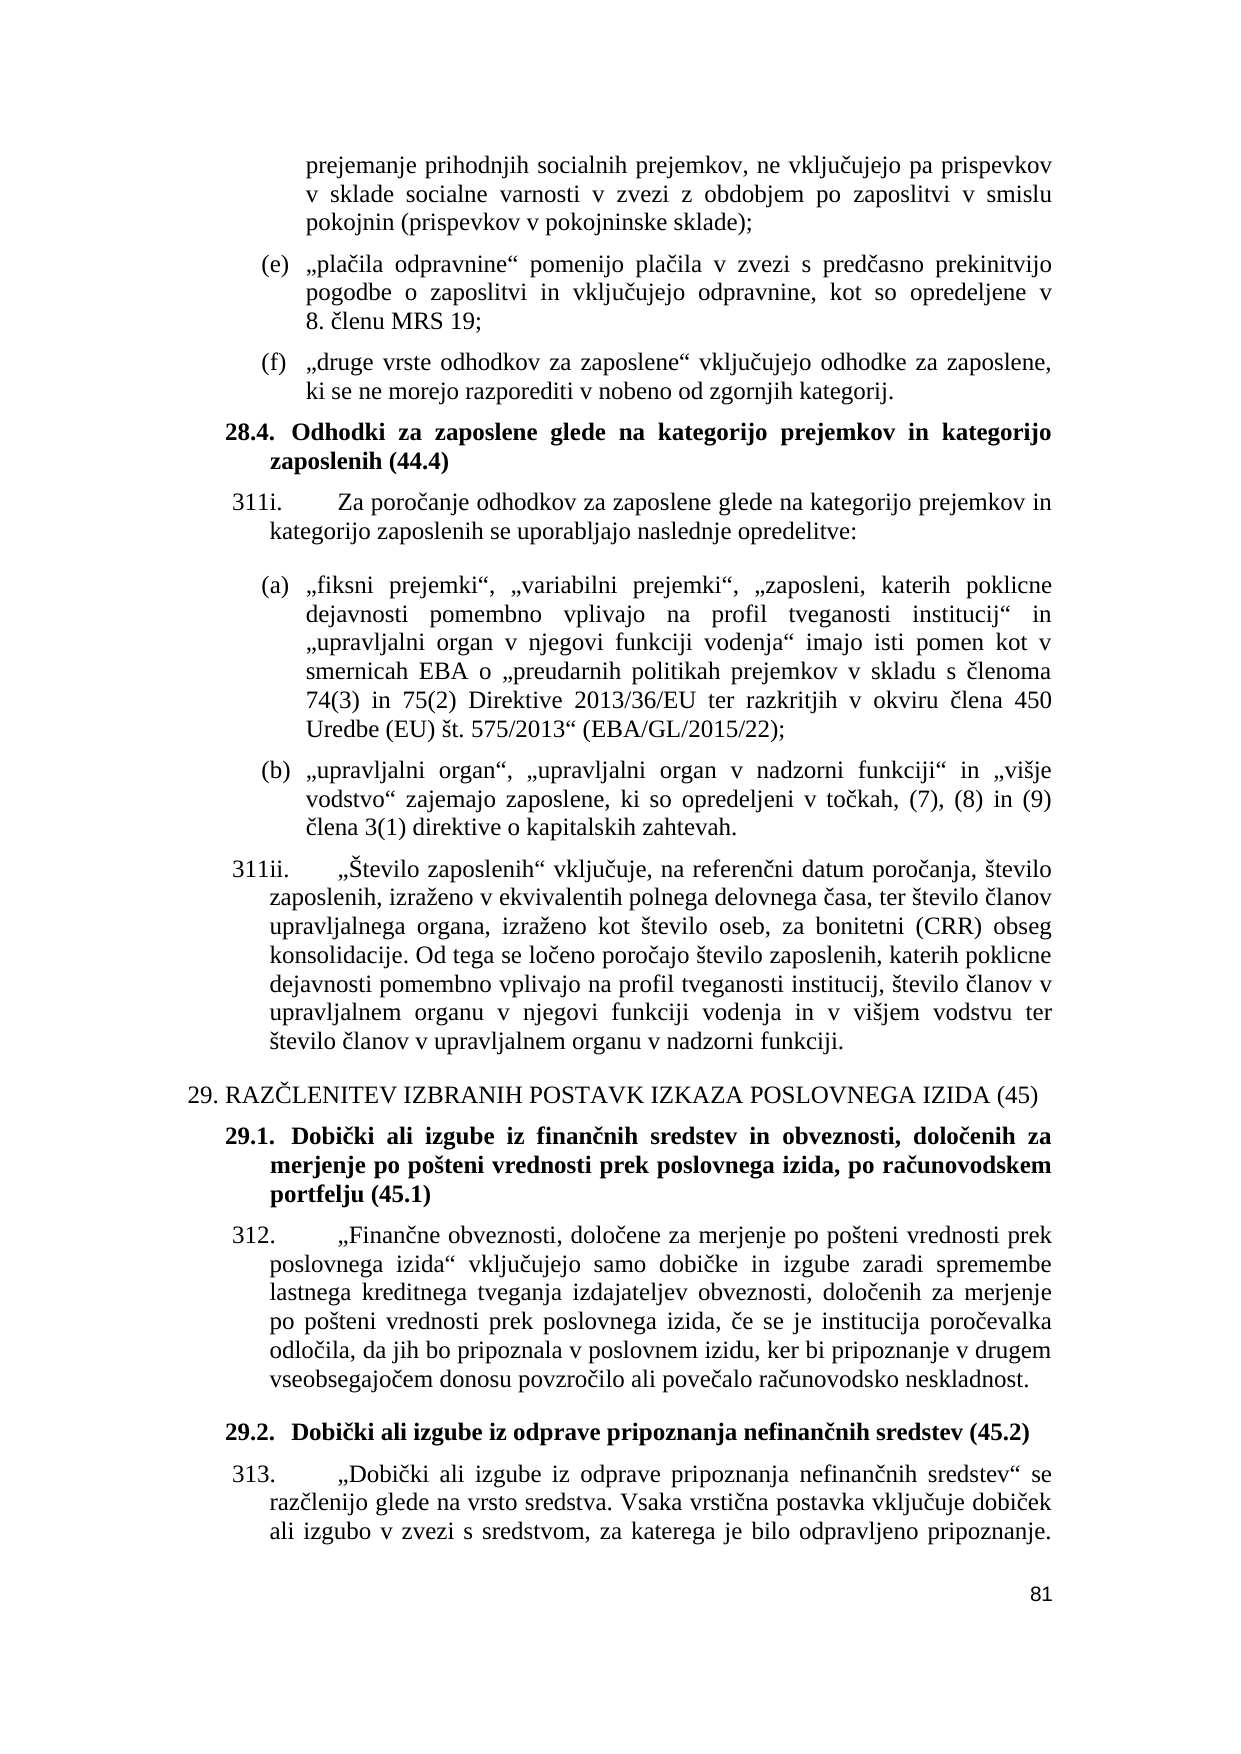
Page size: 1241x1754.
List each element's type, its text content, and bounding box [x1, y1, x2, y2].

subtitle Dobički ali izgube iz finančnih sredstev in obveznosti, določenih za merjenje po pošteni vrednosti prek poslovnega izida, po računovodskem portfelju (45.1) [225, 1121, 1053, 1207]
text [232, 1459, 1053, 1545]
list „fiksni prejemki“, „variabilni prejemki“, „zaposleni, katerih poklicne dejavnosti pomembno vplivajo na profil tveganosti institucij“ in „upravljalni organ v njegovi funkciji vodenja“ imajo isti pomen kot v smernicah EBA o „preudarnih politikah prejemkov v skladu s členoma 74(3) in 75(2) Direktive 2013/36/EU ter razkritjih v okviru člena 450 Uredbe (EU) št. 575/2013“ (EBA/GL/2015/22); [261, 570, 1053, 742]
subtitle Razčlenitev izbranih postavk izkaza poslovnega izida (45) [187, 1080, 1053, 1109]
list 311i. Za poročanje odhodkov za zaposlene glede na kategorijo prejemkov in kategorijo zaposlenih se uporabljajo naslednje opredelitve: [232, 487, 1053, 545]
list „upravljalni organ“, „upravljalni organ v nadzorni funkciji“ in „višje vodstvo“ zajemajo zaposlene, ki so opredeljeni v točkah, (7), (8) in (9) člena 3(1) direktive o kapitalskih zahtevah. [261, 755, 1053, 841]
list „plačila odpravnine“ pomenijo plačila v zvezi s predčasno prekinitvijo pogodbe o zaposlitvi in vključujejo odpravnine, kot so opredeljene v 8. členu MRS 19; [261, 249, 1053, 335]
list 311ii. „Število zaposlenih“ vključuje, na referenčni datum poročanja, število zaposlenih, izraženo v ekvivalentih polnega delovnega časa, ter število članov upravljalnega organa, izraženo kot število oseb, za bonitetni (CRR) obseg konsolidacije. Od tega se ločeno poročajo število zaposlenih, katerih poklicne dejavnosti pomembno vplivajo na profil tveganosti institucij, število članov v upravljalnem organu v njegovi funkciji vodenja in v višjem vodstvu ter število članov v upravljalnem organu v nadzorni funkciji. [232, 854, 1053, 1055]
list „druge vrste odhodkov za zaposlene“ vključujejo odhodke za zaposlene, ki se ne morejo razporediti v nobeno od zgornjih kategorij. [261, 347, 1053, 405]
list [261, 150, 1053, 236]
subtitle Dobički ali izgube iz odprave pripoznanja nefinančnih sredstev (45.2) [225, 1417, 1053, 1446]
subtitle Odhodki za zaposlene glede na kategorijo prejemkov in kategorijo zaposlenih (44.4) [225, 417, 1053, 475]
text „Finančne obveznosti, določene za merjenje po pošteni vrednosti prek poslovnega izida“ vključujejo samo dobičke in izgube zaradi spremembe lastnega kreditnega tveganja izdajateljev obveznosti, določenih za merjenje po pošteni vrednosti prek poslovnega izida, če se je institucija poročevalka odločila, da jih bo pripoznala v poslovnem izidu, ker bi pripoznanje v drugem vseobsegajočem donosu povzročilo ali povečalo računovodsko neskladnost. [232, 1220, 1053, 1392]
